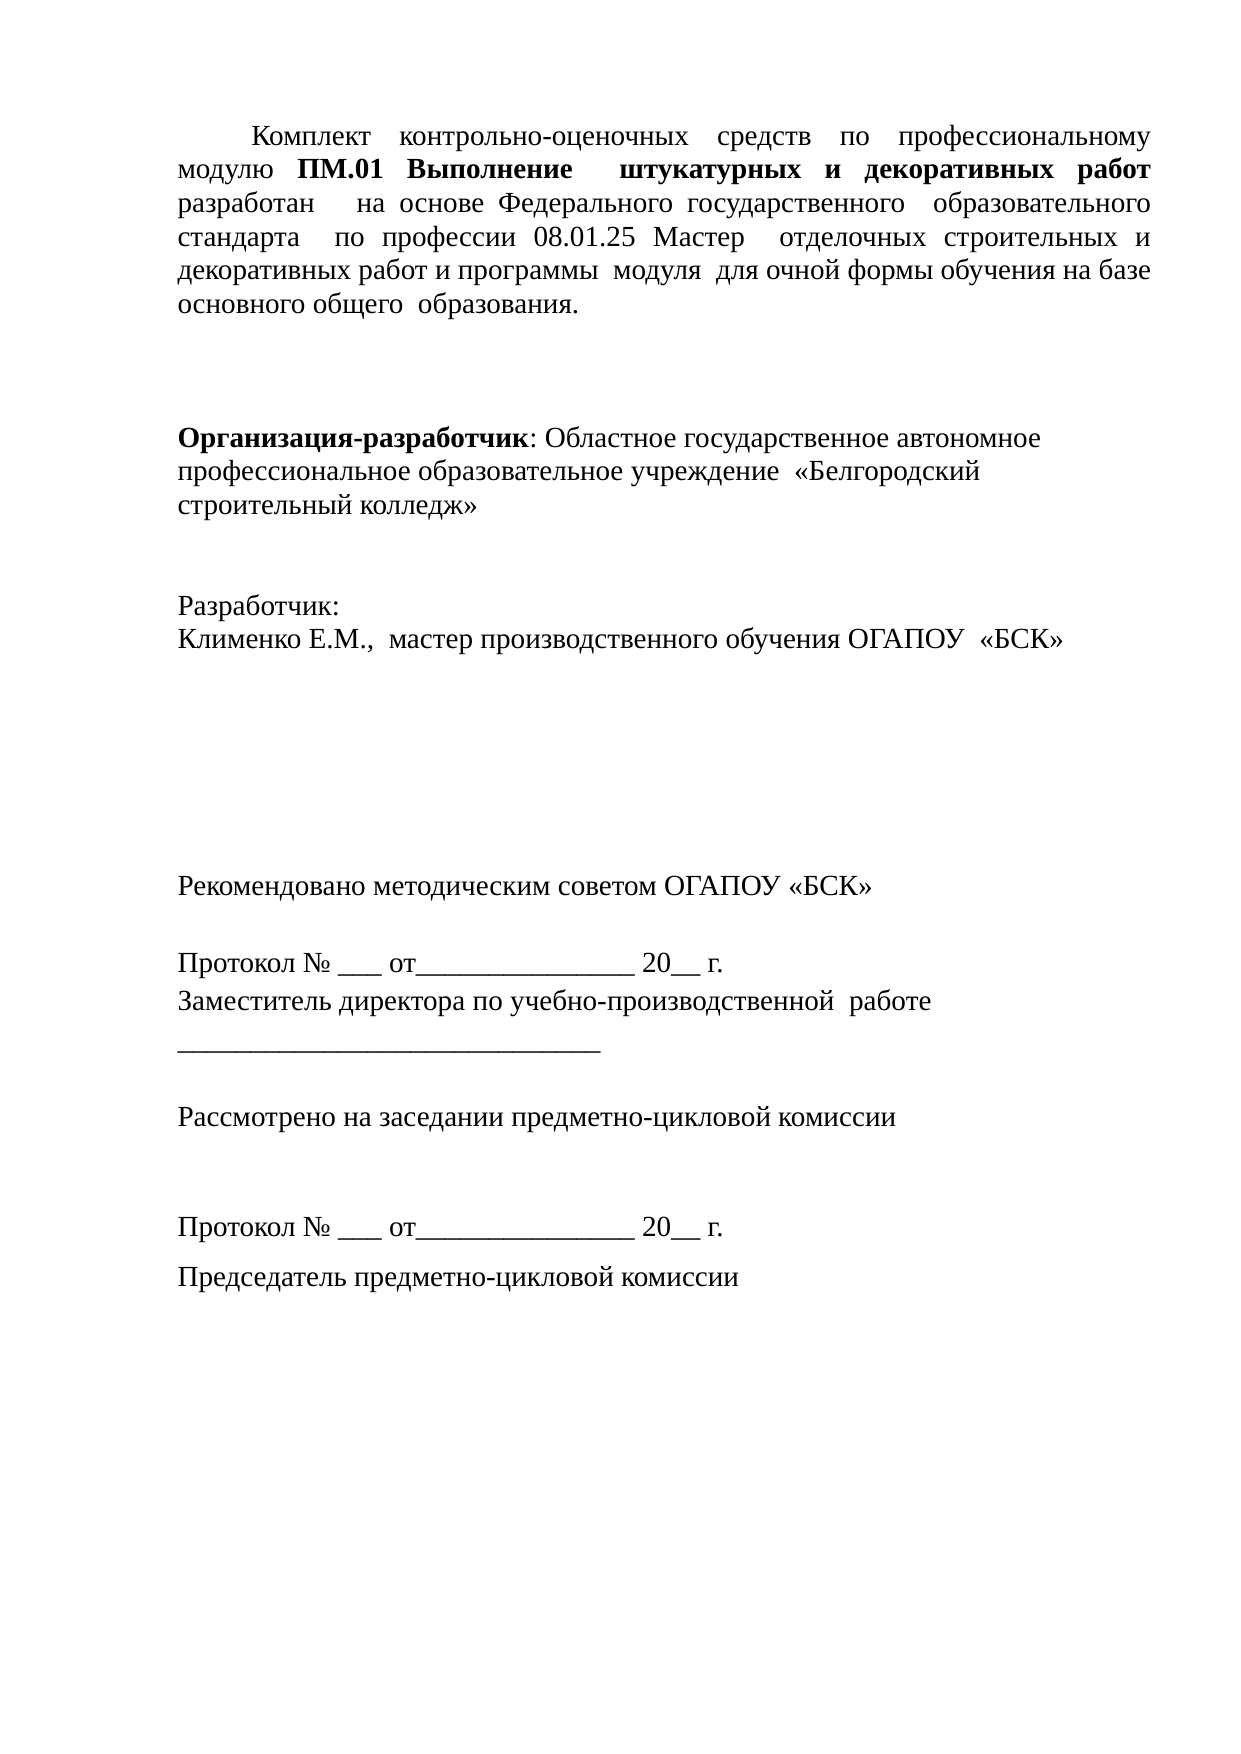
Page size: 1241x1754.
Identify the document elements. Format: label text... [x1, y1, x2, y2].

text Разработчик: [177, 588, 1152, 621]
text _____________________________ [177, 1022, 1152, 1056]
text Организация-разработчик: Областное государственное автономное профессиональное образовательное учреждение «Белгородский строительный колледж» [177, 420, 1152, 521]
text Рекомендовано методическим советом ОГАПОУ «БСК» [177, 868, 1152, 901]
text Заместитель директора по учебно-производственной работе [177, 983, 1152, 1017]
text Клименко Е.М., мастер производственного обучения ОГАПОУ «БСК» [177, 621, 1152, 655]
text Председатель предметно-цикловой комиссии [177, 1259, 1152, 1293]
text Протокол № ___ от_______________ 20__ г. [177, 1209, 1152, 1242]
text Рассмотрено на заседании предметно-цикловой комиссии [177, 1099, 1152, 1133]
text Комплект контрольно-оценочных средств по профессиональному модулю ПМ.01 Выполнение штукатурных и декоративных работ разработан на основе Федерального государственного образовательного стандарта по профессии 08.01.25 Мастер отделочных строительных и декоративных работ и программы модуля для очной формы обучения на базе основного общего образования. [177, 118, 1152, 319]
text Протокол № ___ от_______________ 20__ г. [177, 945, 1152, 978]
